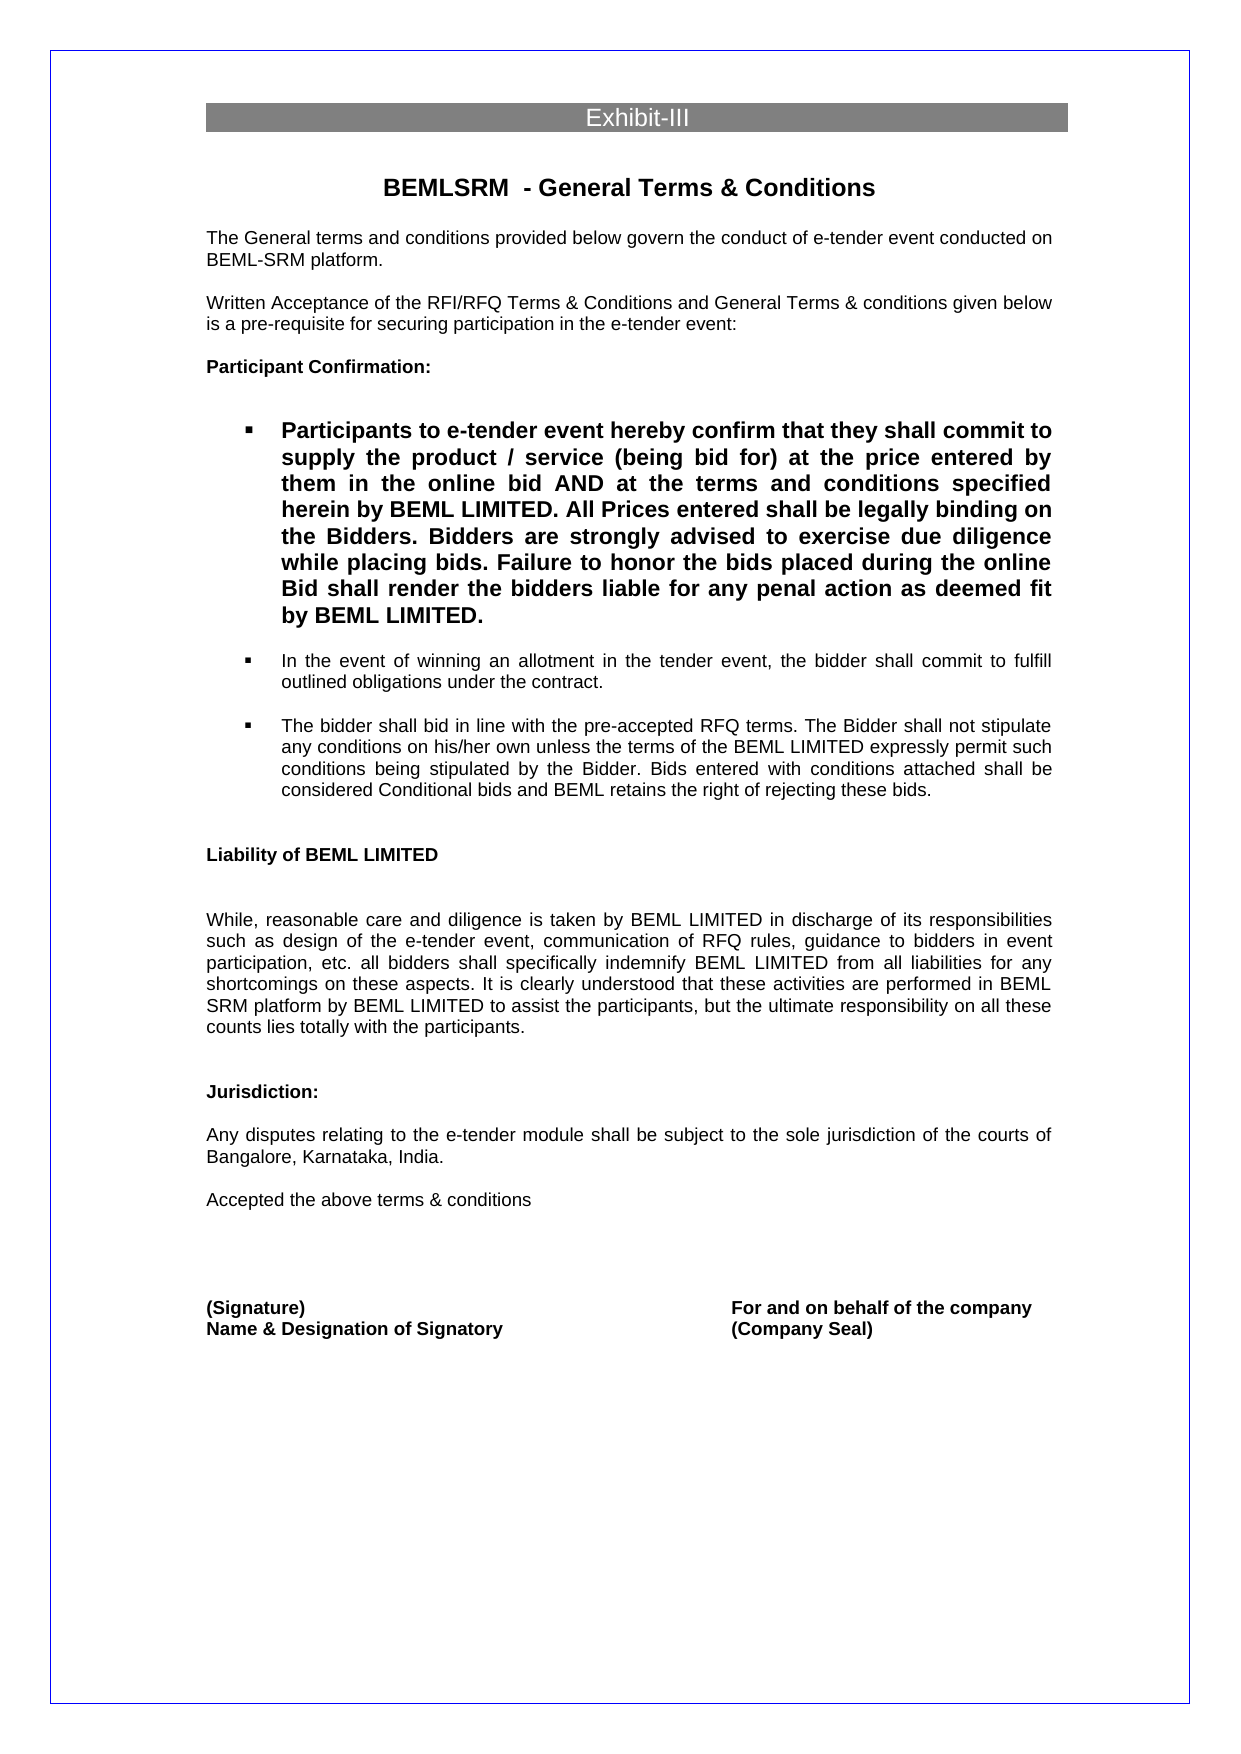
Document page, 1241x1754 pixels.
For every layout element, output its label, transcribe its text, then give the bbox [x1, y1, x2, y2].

subtitle BEMLSRM - General Terms & Conditions [206, 172, 1053, 201]
text Name & Designation of Signatory (Company Seal) [206, 1318, 1053, 1340]
text The General terms and conditions provided below govern the conduct of e-tender event conducted on BEML-SRM platform. [206, 227, 1053, 270]
text Accepted the above terms & conditions [206, 1189, 1053, 1210]
list In the event of winning an allotment in the tender event, the bidder shall commit to fulfill outlined obligations under the contract. [244, 649, 1053, 693]
text Participant Confirmation: [206, 356, 1053, 378]
subtitle Exhibit-III [206, 103, 1068, 132]
text While, reasonable care and diligence is taken by BEML LIMITED in discharge of its responsibilities such as design of the e-tender event, communication of RFQ rules, guidance to bidders in event participation, etc. all bidders shall specifically indemnify BEML LIMITED from all liabilities for any shortcomings on these aspects. It is clearly understood that these activities are performed in BEML SRM platform by BEML LIMITED to assist the participants, but the ultimate responsibility on all these counts lies totally with the participants. [206, 908, 1053, 1038]
text Jurisdiction: [206, 1081, 1053, 1103]
list The bidder shall bid in line with the pre-accepted RFQ terms. The Bidder shall not stipulate any conditions on his/her own unless the terms of the BEML LIMITED expressly permit such conditions being stipulated by the Bidder. Bids entered with conditions attached shall be considered Conditional bids and BEML retains the right of rejecting these bids. [244, 714, 1053, 801]
text Any disputes relating to the e-tender module shall be subject to the sole jurisdiction of the courts of , . [206, 1124, 1053, 1167]
text Liability of BEML LIMITED [206, 844, 1053, 865]
text (Signature) For and on behalf of the company [206, 1297, 1053, 1318]
text Written Acceptance of the RFI/RFQ Terms & Conditions and General Terms & conditions given below is a pre-requisite for securing participation in the e-tender event: [206, 291, 1053, 334]
list Participants to e-tender event hereby confirm that they shall commit to supply the product / service (being bid for) at the price entered by them in the online bid AND at the terms and conditions specified herein by BEML LIMITED. All Prices entered shall be legally binding on the Bidders. Bidders are strongly advised to exercise due diligence while placing bids. Failure to honor the bids placed during the online Bid shall render the bidders liable for any penal action as deemed fit by BEML LIMITED. [244, 417, 1053, 628]
